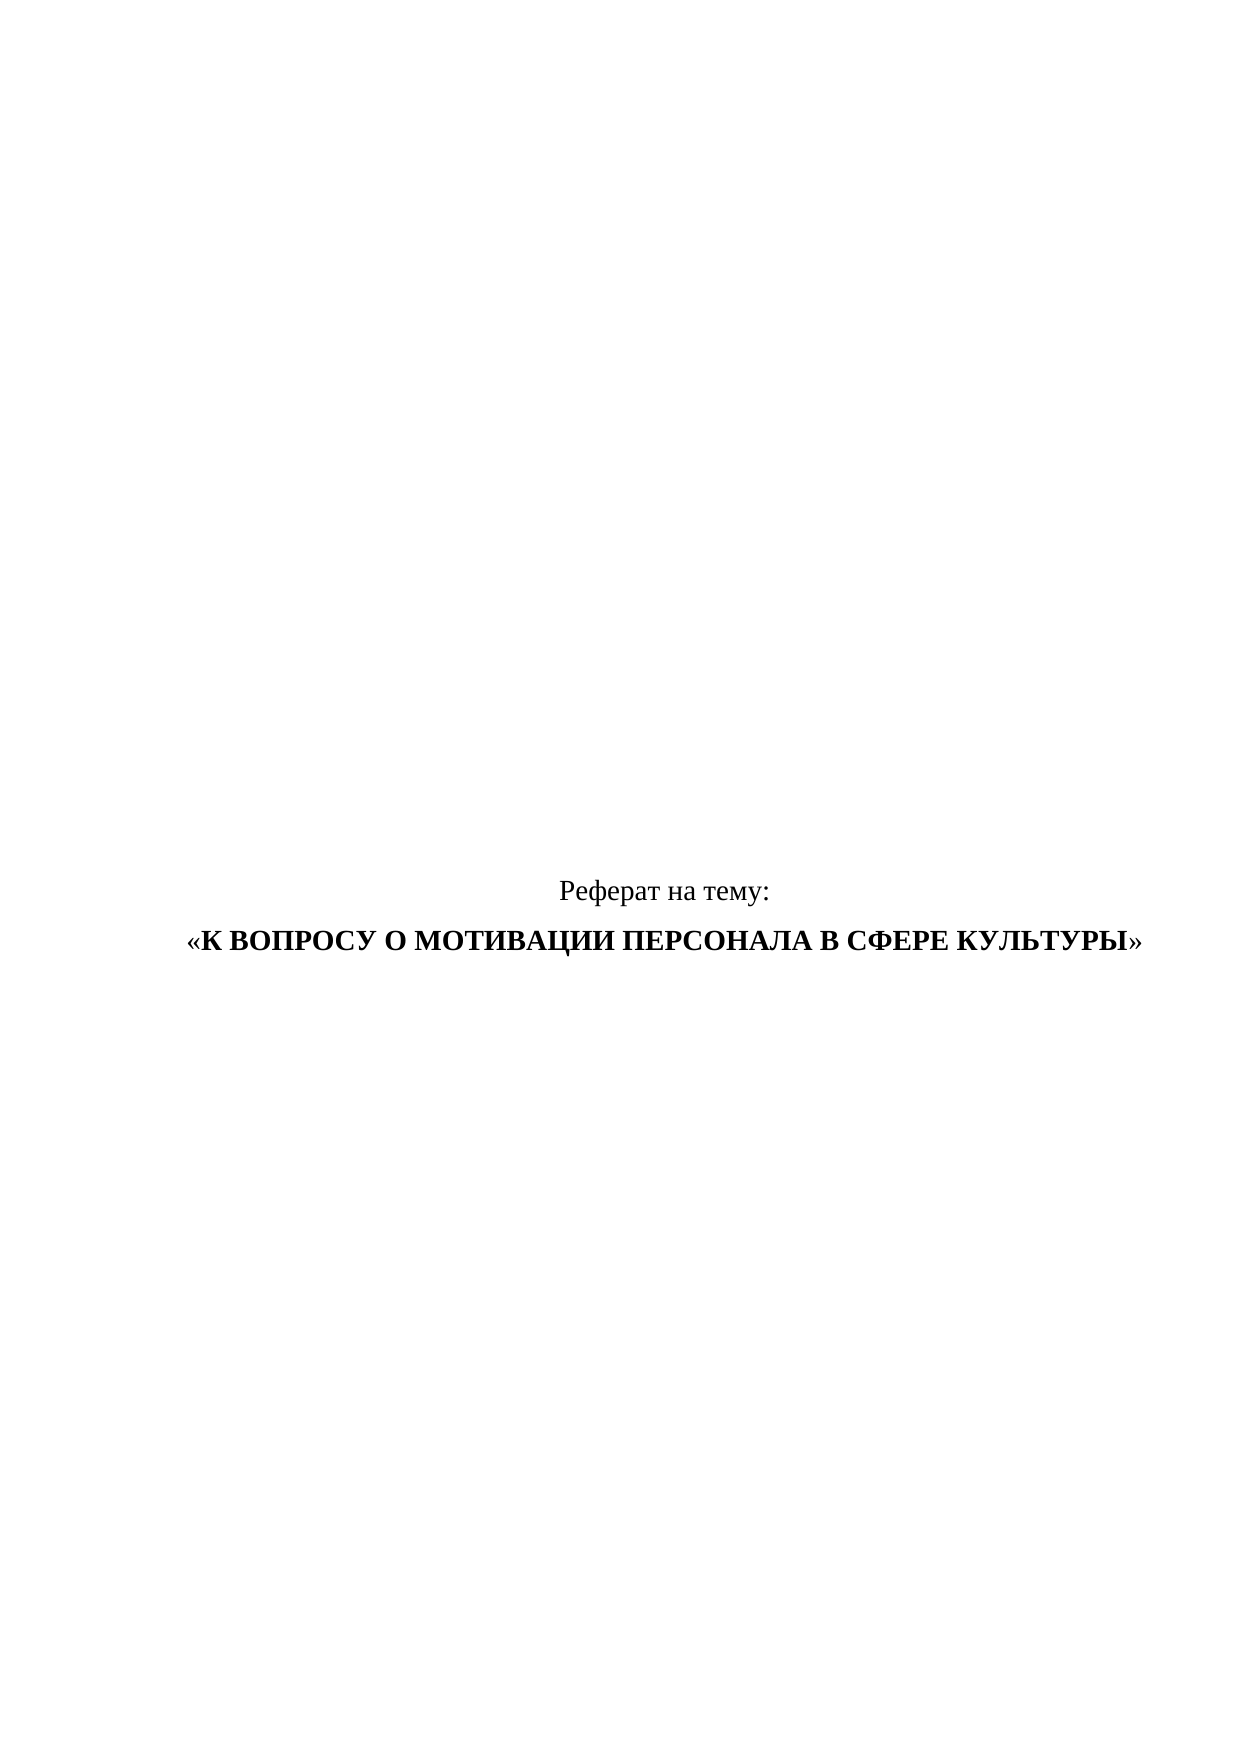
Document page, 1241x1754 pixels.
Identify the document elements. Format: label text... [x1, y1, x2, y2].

text Реферат на тему: [177, 873, 1152, 906]
text «К ВОПРОСУ О МОТИВАЦИИ ПЕРСОНАЛА В СФЕРЕ КУЛЬТУРЫ» [177, 923, 1152, 957]
